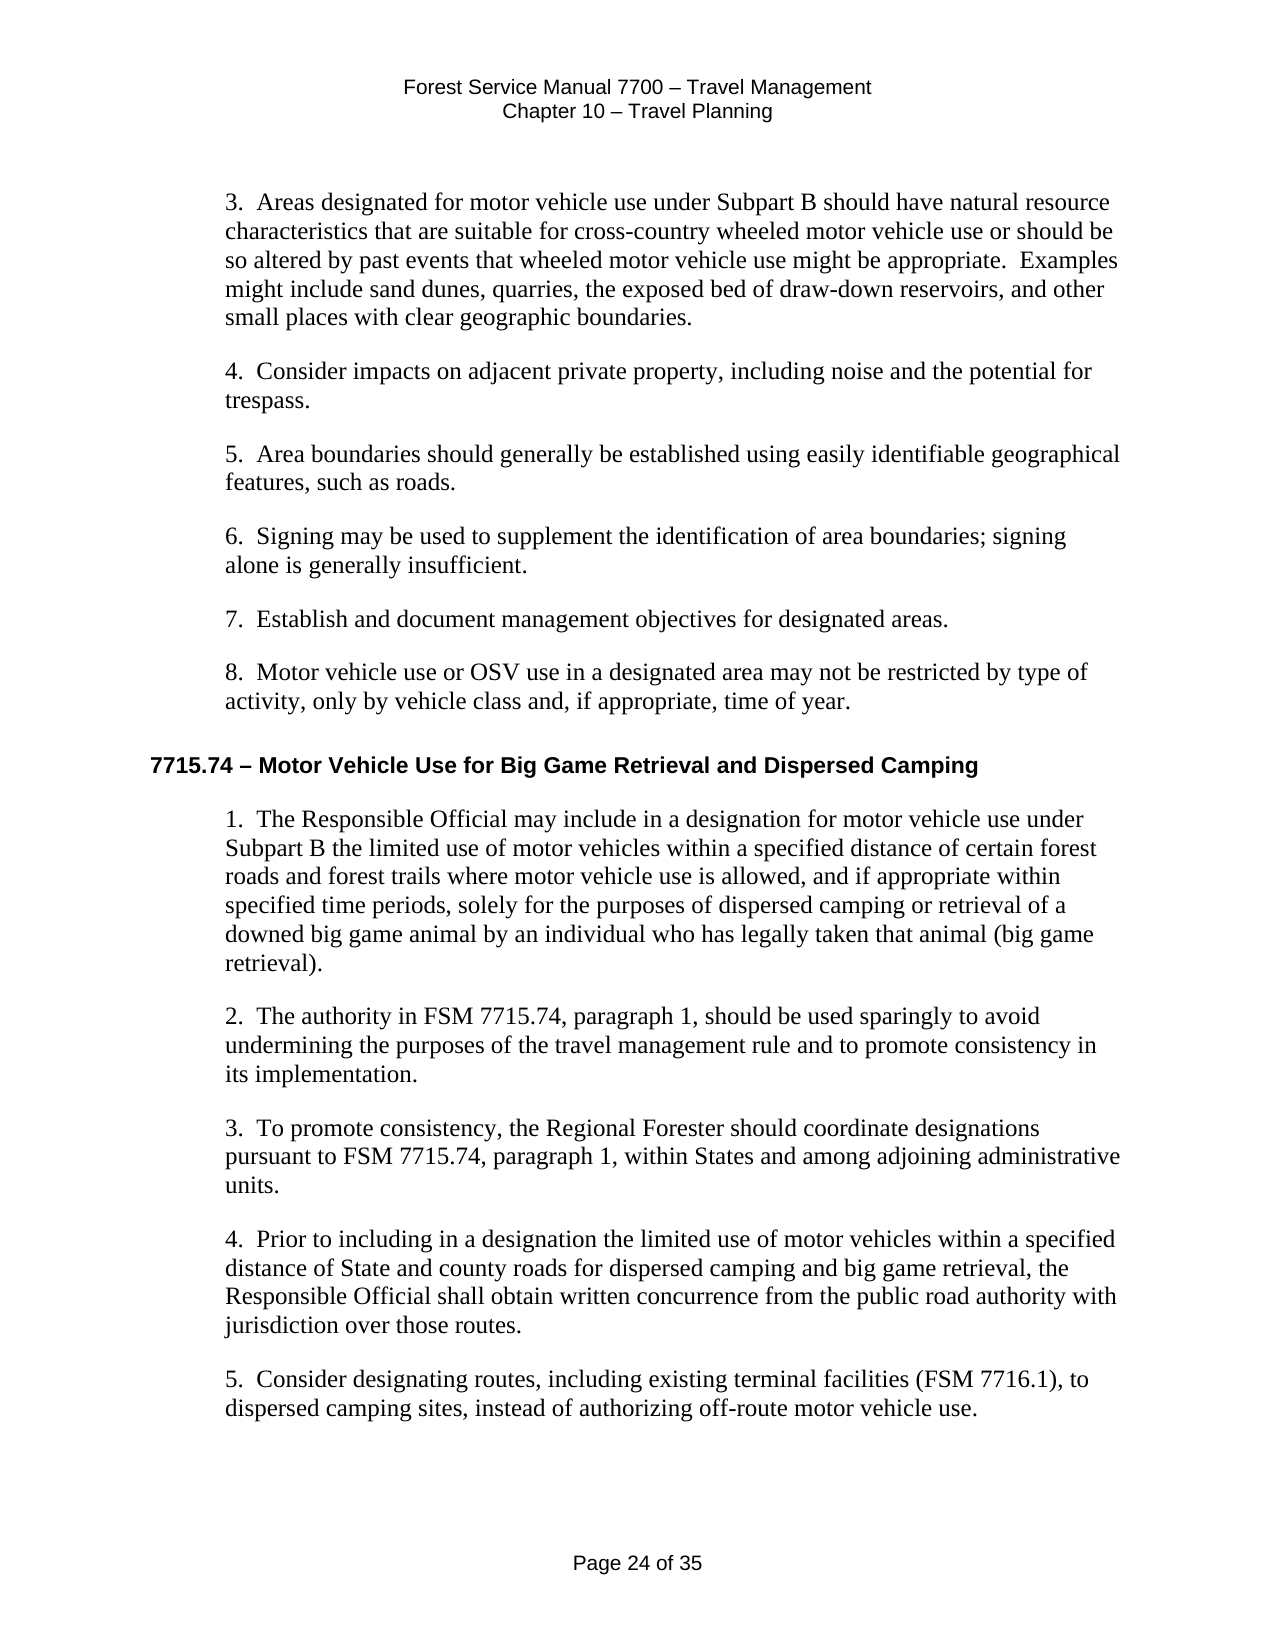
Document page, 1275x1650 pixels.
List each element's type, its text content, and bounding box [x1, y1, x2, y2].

list 3. To promote consistency, the Regional Forester should coordinate designations pursuant to FSM 7715.74, paragraph 1, within States and among adjoining administrative units. [225, 1113, 1125, 1199]
list 3. Areas designated for motor vehicle use under Subpart B should have natural resource characteristics that are suitable for cross-country wheeled motor vehicle use or should be so altered by past events that wheeled motor vehicle use might be appropriate. Examples might include sand dunes, quarries, the exposed bed of draw-down reservoirs, and other small places with clear geographic boundaries. [225, 187, 1125, 331]
list 6. Signing may be used to supplement the identification of area boundaries; signing alone is generally insufficient. [225, 521, 1125, 579]
list 5. Consider designating routes, including existing terminal facilities (FSM 7716.1), to dispersed camping sites, instead of authorizing off-route motor vehicle use. [225, 1364, 1125, 1421]
list 7. Establish and document management objectives for designated areas. [225, 604, 1125, 632]
list 1. The Responsible Official may include in a designation for motor vehicle use under Subpart B the limited use of motor vehicles within a specified distance of certain forest roads and forest trails where motor vehicle use is allowed, and if appropriate within specified time periods, solely for the purposes of dispersed camping or retrieval of a downed big game animal by an individual who has legally taken that animal (big game retrieval). [225, 804, 1125, 976]
list 4. Consider impacts on adjacent private property, including noise and the potential for trespass. [225, 356, 1125, 414]
list 8. Motor vehicle use or OSV use in a designated area may not be restricted by type of activity, only by vehicle class and, if appropriate, time of year. [225, 657, 1125, 715]
list 5. Area boundaries should generally be established using easily identifiable geographical features, such as roads. [225, 439, 1125, 496]
list 2. The authority in FSM 7715.74, paragraph 1, should be used sparingly to avoid undermining the purposes of the travel management rule and to promote consistency in its implementation. [225, 1001, 1125, 1088]
list 4. Prior to including in a designation the limited use of motor vehicles within a specified distance of State and county roads for dispersed camping and big game retrieval, the Responsible Official shall obtain written concurrence from the public road authority with jurisdiction over those routes. [225, 1224, 1125, 1339]
subtitle 7715.74 – Motor Vehicle Use for Big Game Retrieval and Dispersed Camping [150, 752, 1125, 779]
